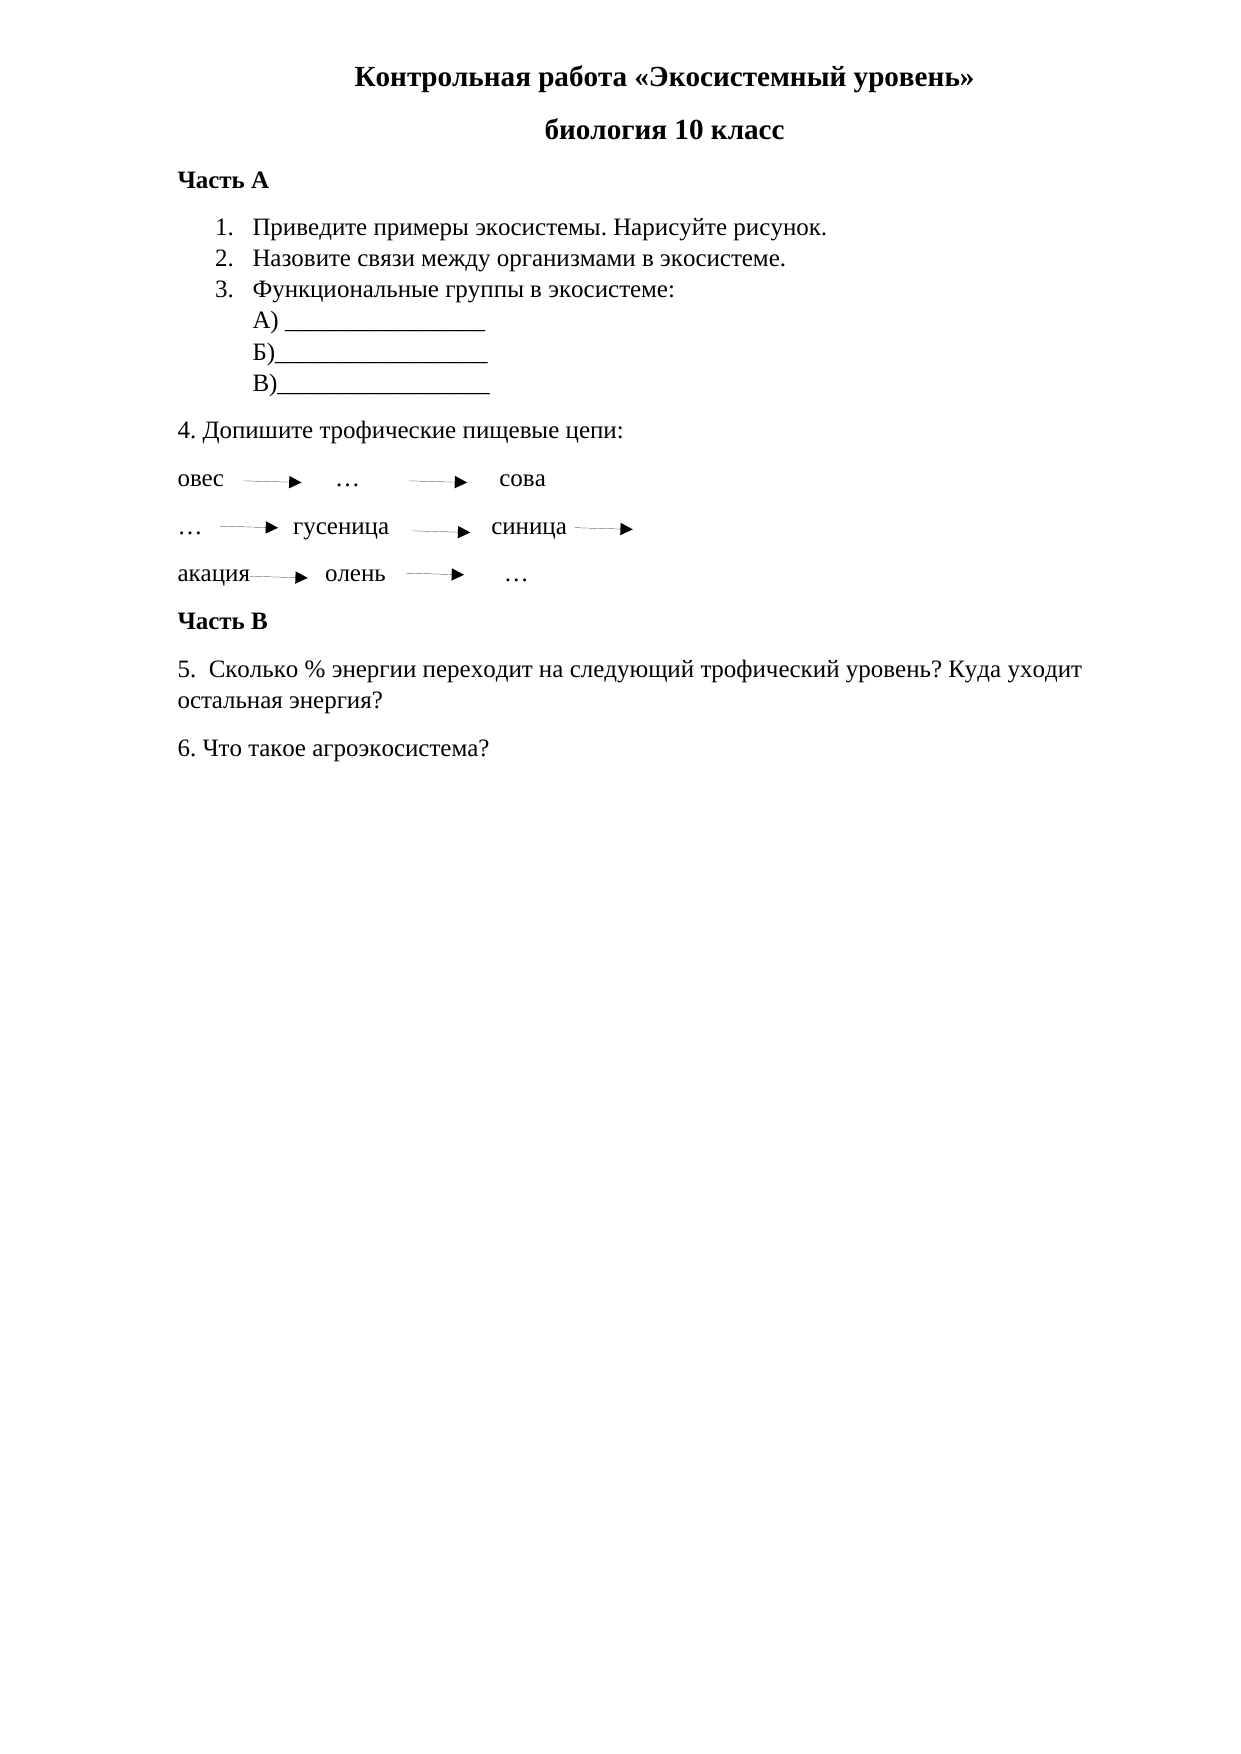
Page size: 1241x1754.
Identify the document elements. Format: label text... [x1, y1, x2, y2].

text Контрольная работа «Экосистемный уровень» [177, 59, 1152, 93]
list Приведите примеры экосистемы. Нарисуйте рисунок. [215, 212, 1152, 241]
text 5. Сколько % энергии переходит на следующий трофический уровень? Куда уходит остальная энергия? [177, 654, 1152, 714]
text 4. Допишите трофические пищевые цепи: [177, 415, 1152, 444]
text акация олень … [177, 558, 1152, 587]
text биология 10 класс [177, 112, 1152, 146]
list Функциональные группы в экосистеме: [215, 274, 1152, 303]
list В)_________________ [252, 368, 1152, 396]
text Часть В [177, 606, 1152, 635]
list Б)_________________ [252, 337, 1152, 365]
text овес … сова [177, 463, 1152, 492]
list А) ________________ [252, 306, 1152, 334]
list Назовите связи между организмами в экосистеме. [215, 243, 1152, 272]
text Часть А [177, 165, 1152, 193]
text 6. Что такое агроэкосистема? [177, 733, 1152, 761]
text … гусеница синица [177, 511, 1152, 539]
